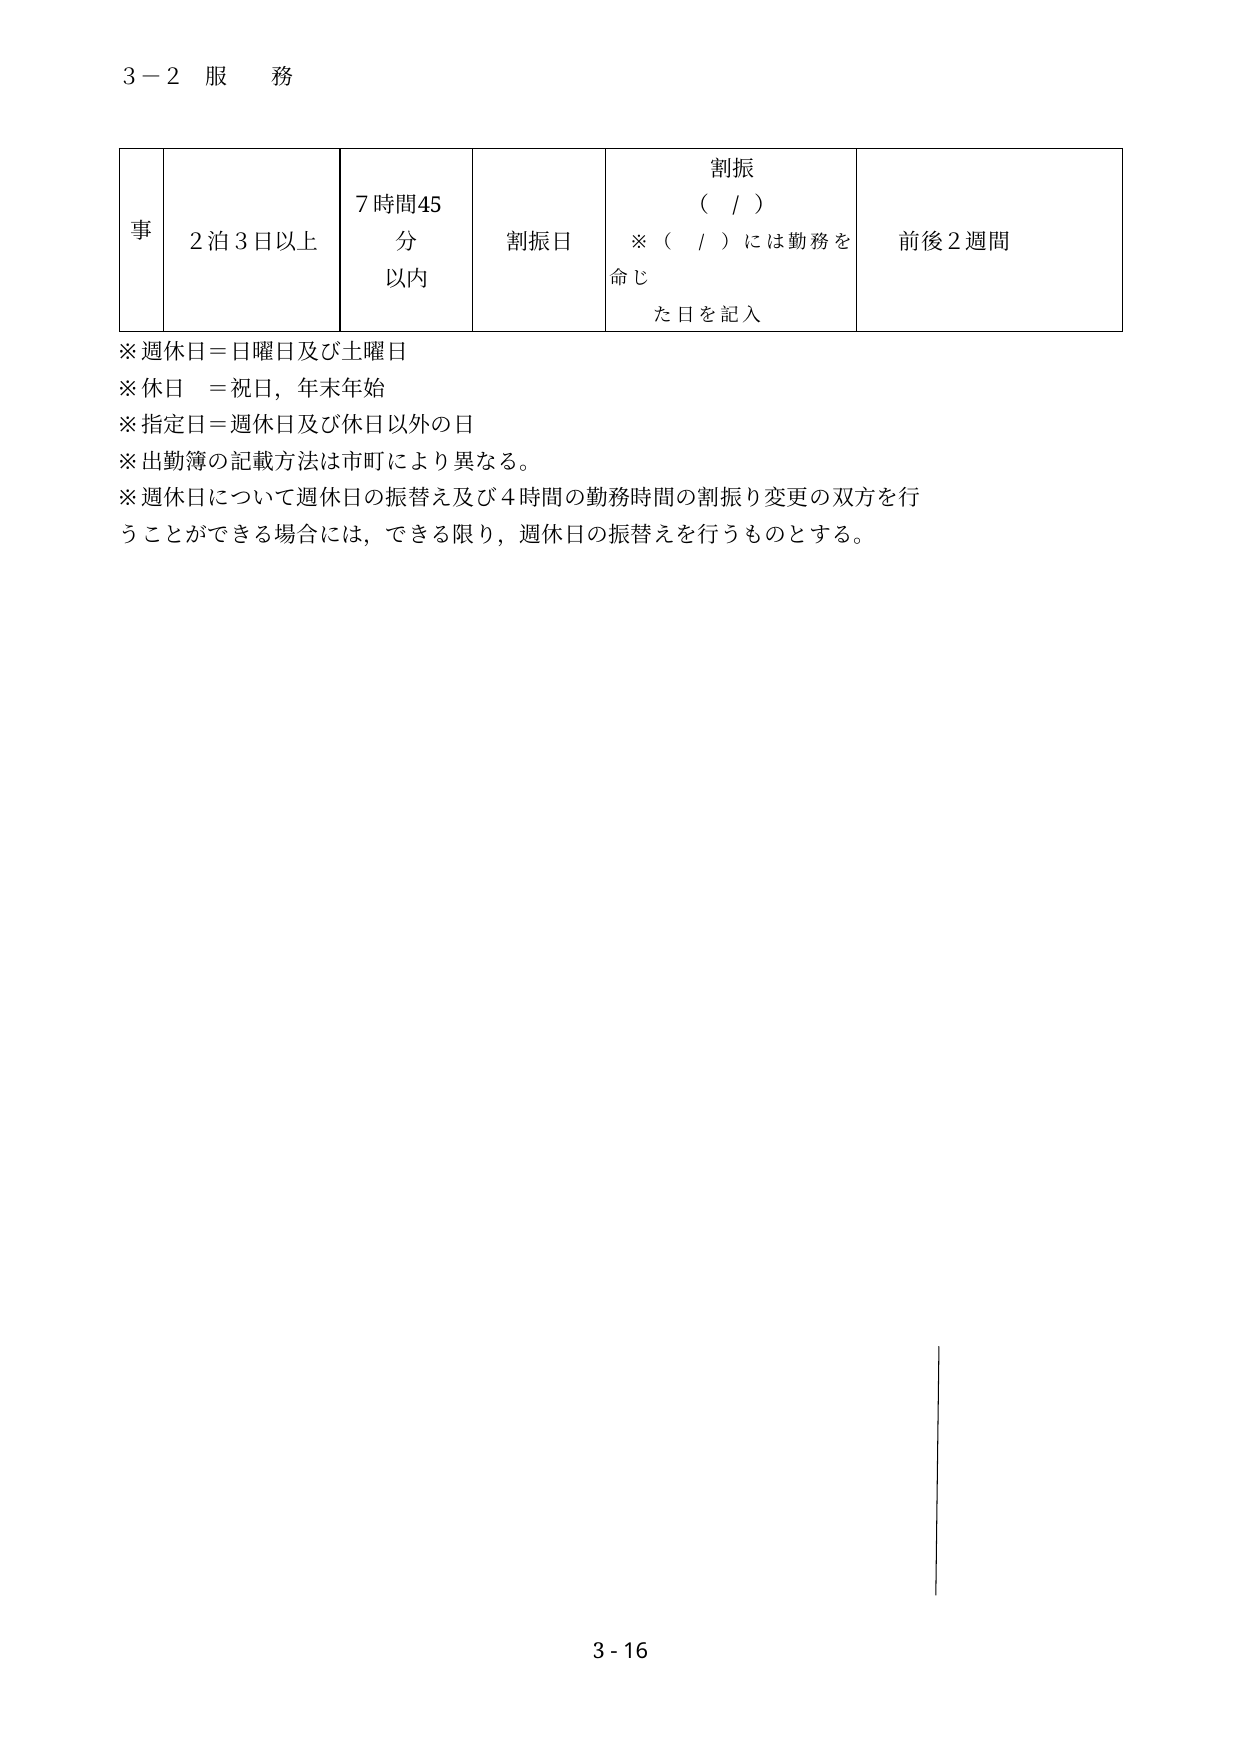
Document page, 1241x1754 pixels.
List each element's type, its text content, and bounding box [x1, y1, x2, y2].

text ※週休日について週休日の振替え及び４時間の勤務時間の割振り変更の双方を行うことができる場合には，できる限り，週休日の振替えを行うものとする。 [118, 478, 921, 551]
table_cell ２泊３日以上 [164, 149, 339, 331]
text ※指定日＝週休日及び休日以外の日 [118, 405, 921, 442]
table_cell ７時間45分 以内 [341, 149, 472, 331]
table_cell 修学旅行的行事 [120, 149, 163, 331]
table_cell 前後２週間 [857, 149, 1122, 331]
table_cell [606, 149, 856, 331]
table_cell 割振日 [473, 149, 605, 331]
text ※週休日＝日曜日及び土曜日 [118, 332, 921, 369]
text ※休日 ＝祝日，年末年始 [118, 369, 921, 405]
text ※出勤簿の記載方法は市町により異なる。 [118, 442, 921, 478]
